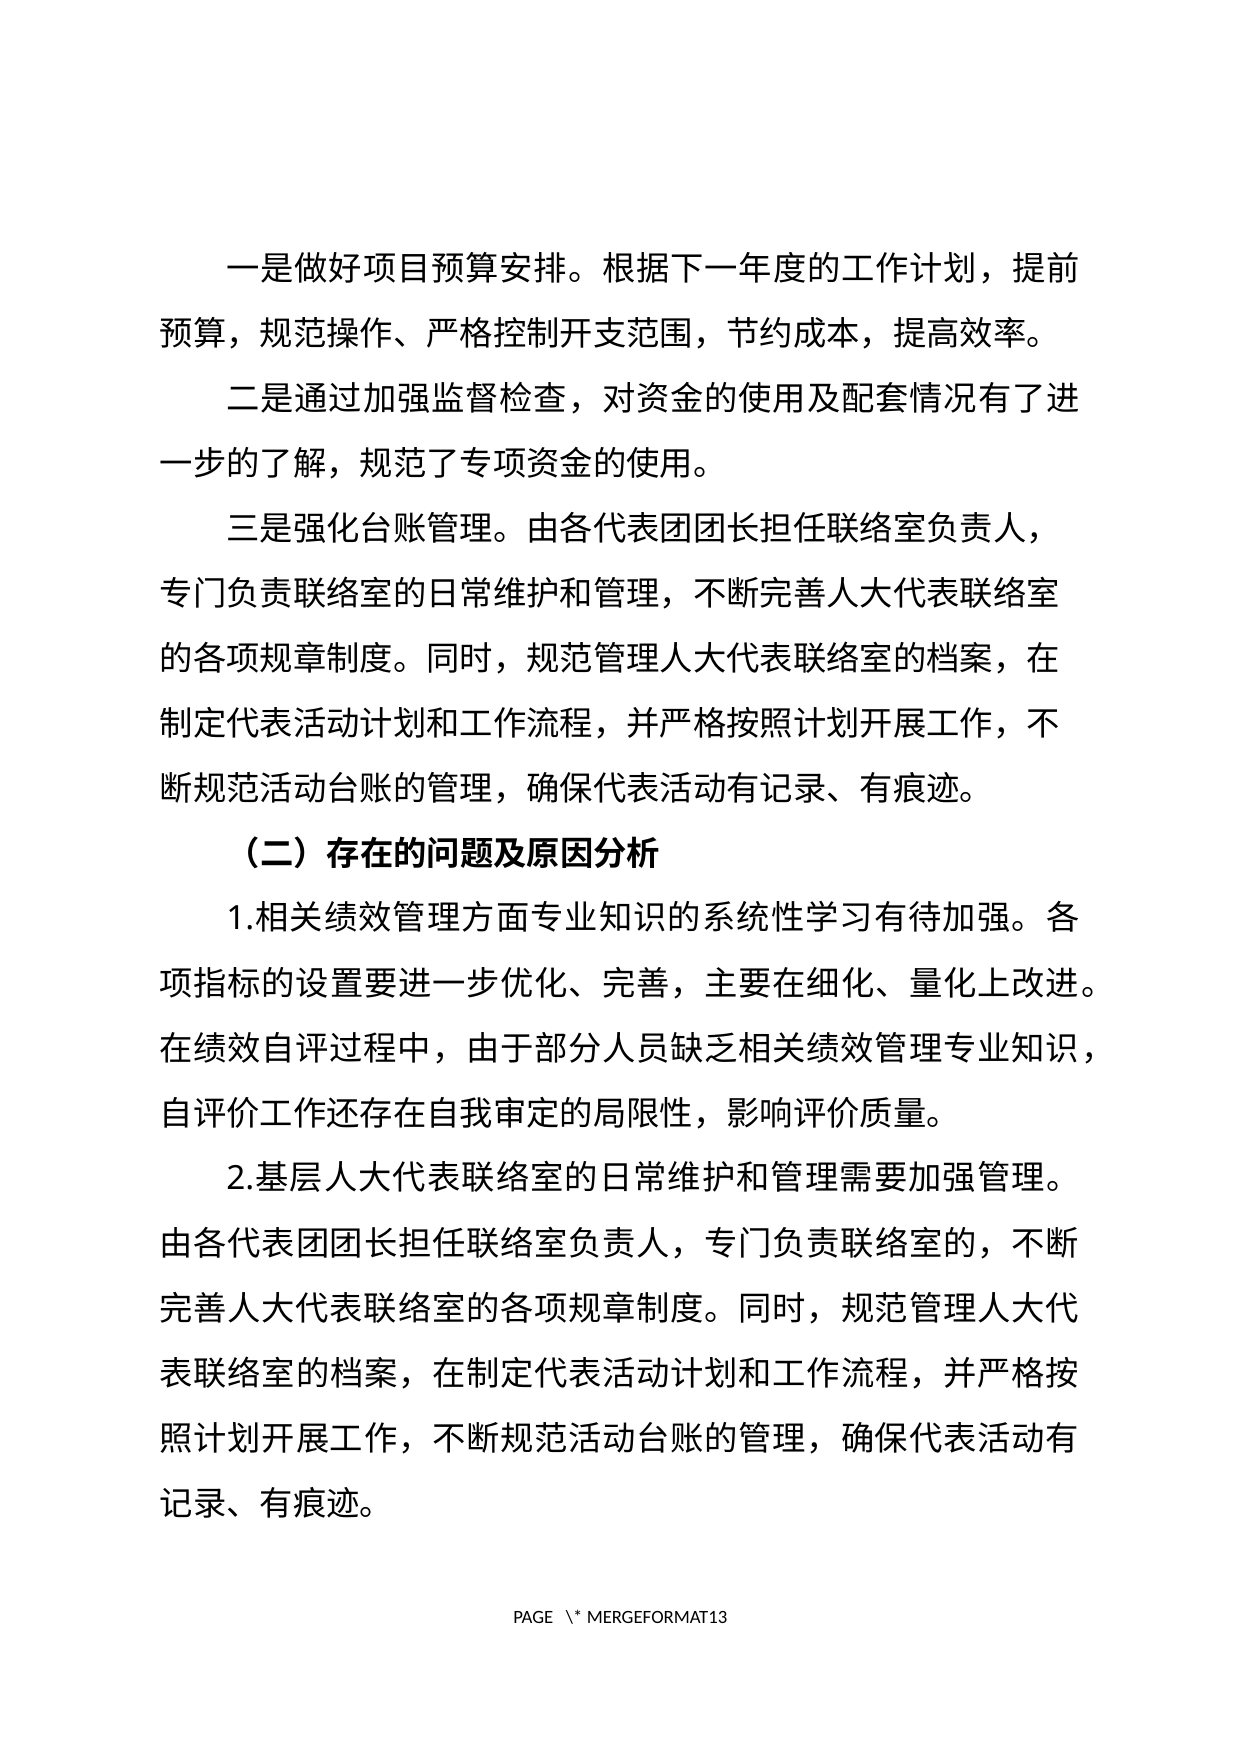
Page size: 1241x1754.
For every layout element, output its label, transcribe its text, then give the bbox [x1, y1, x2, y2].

text 1.相关绩效管理方面专业知识的系统性学习有待加强。各项指标的设置要进一步优化、完善，主要在细化、量化上改进。在绩效自评过程中，由于部分人员缺乏相关绩效管理专业知识，自评价工作还存在自我审定的局限性，影响评价质量。 [159, 883, 1081, 1143]
subtitle 二是通过加强监督检查，对资金的使用及配套情况有了进一步的了解，规范了专项资金的使用。 [159, 363, 1081, 493]
subtitle 一是做好项目预算安排。根据下一年度的工作计划，提前预算，规范操作、严格控制开支范围，节约成本，提高效率。 [159, 233, 1081, 363]
list 存在的问题及原因分析 [159, 818, 1081, 883]
title 三是强化台账管理。由各代表团团长担任联络室负责人，专门负责联络室的日常维护和管理，不断完善人大代表联络室的各项规章制度。同时，规范管理人大代表联络室的档案，在制定代表活动计划和工作流程，并严格按照计划开展工作，不断规范活动台账的管理，确保代表活动有记录、有痕迹。 [159, 493, 1081, 818]
text 2.基层人大代表联络室的日常维护和管理需要加强管理。由各代表团团长担任联络室负责人，专门负责联络室的，不断完善人大代表联络室的各项规章制度。同时，规范管理人大代表联络室的档案，在制定代表活动计划和工作流程，并严格按照计划开展工作，不断规范活动台账的管理，确保代表活动有记录、有痕迹。 [159, 1143, 1081, 1533]
